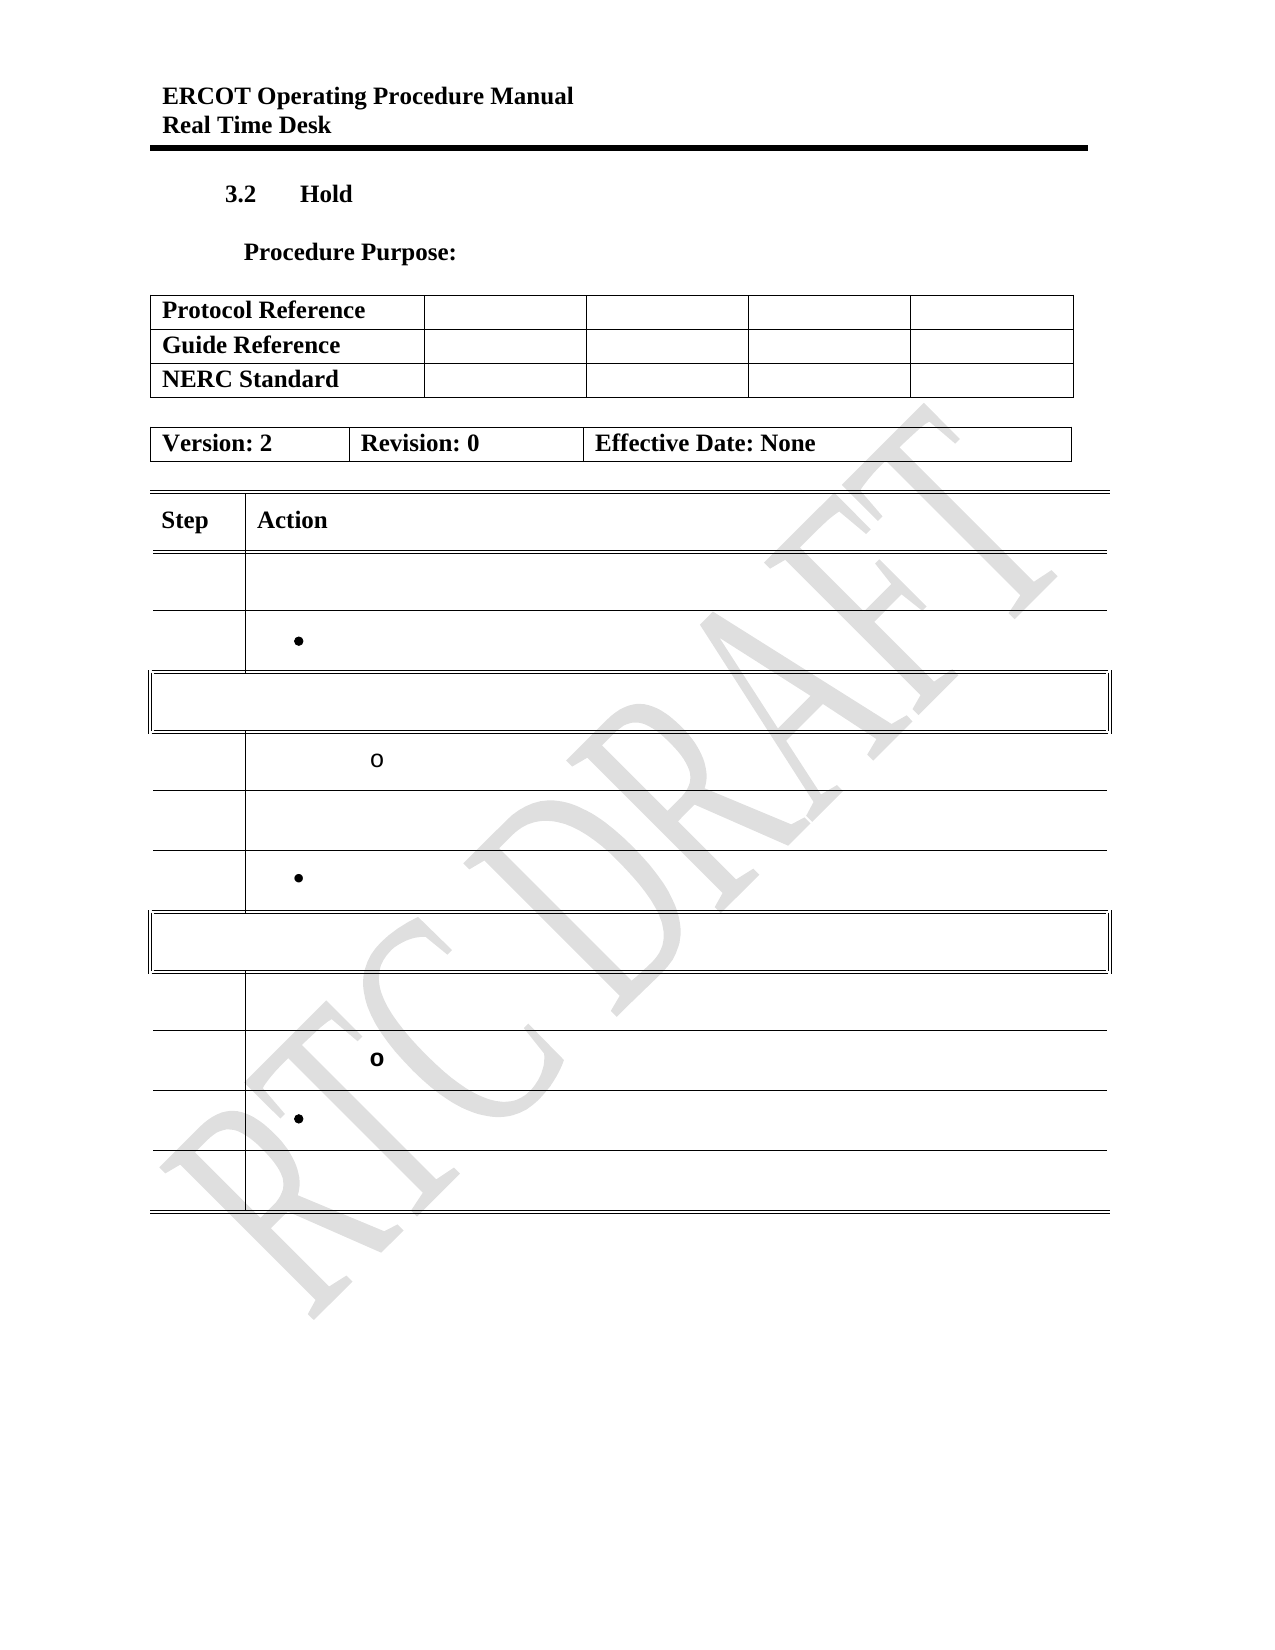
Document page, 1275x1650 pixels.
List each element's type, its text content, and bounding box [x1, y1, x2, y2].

table_cell [150, 1150, 245, 1210]
table_cell [150, 610, 245, 670]
table_cell [150, 1030, 245, 1090]
table_cell [150, 730, 245, 790]
table_cell [150, 970, 245, 1030]
table_cell [150, 670, 1110, 730]
table_cell [246, 1090, 1110, 1150]
table_cell [150, 850, 245, 910]
subtitle 3.2 Hold [225, 179, 1087, 208]
table_cell [246, 1150, 1110, 1210]
table_header [587, 296, 748, 329]
table_cell [246, 970, 1110, 1030]
table_header Action [246, 494, 1110, 550]
text Procedure Purpose: [244, 237, 1087, 266]
table_cell [246, 730, 1110, 790]
table_header [425, 296, 586, 329]
table_header Revision: 0 [350, 428, 583, 461]
table_cell [587, 364, 748, 397]
table_cell [150, 910, 1110, 970]
table_cell [749, 330, 910, 363]
table_cell Guide Reference [151, 330, 424, 363]
table_header Version: 2 [151, 428, 349, 461]
table_cell [150, 1090, 245, 1150]
table_cell [246, 850, 1110, 910]
table_header Effective Date: None [584, 428, 1071, 461]
table_cell [425, 330, 586, 363]
table_cell [911, 364, 1073, 397]
table_cell [246, 790, 1110, 850]
table_cell [246, 1030, 1110, 1090]
table_cell [246, 550, 1110, 610]
table_cell [425, 364, 586, 397]
table_cell [911, 330, 1073, 363]
table_header Step [150, 494, 245, 550]
table_header [749, 296, 910, 329]
table_header [911, 296, 1073, 329]
table_cell [246, 610, 1110, 670]
table_cell [150, 790, 245, 850]
table_cell NERC Standard [151, 364, 424, 397]
table_header Protocol Reference [151, 296, 424, 329]
table_cell [587, 330, 748, 363]
table_cell [150, 550, 245, 610]
table_cell [749, 364, 910, 397]
